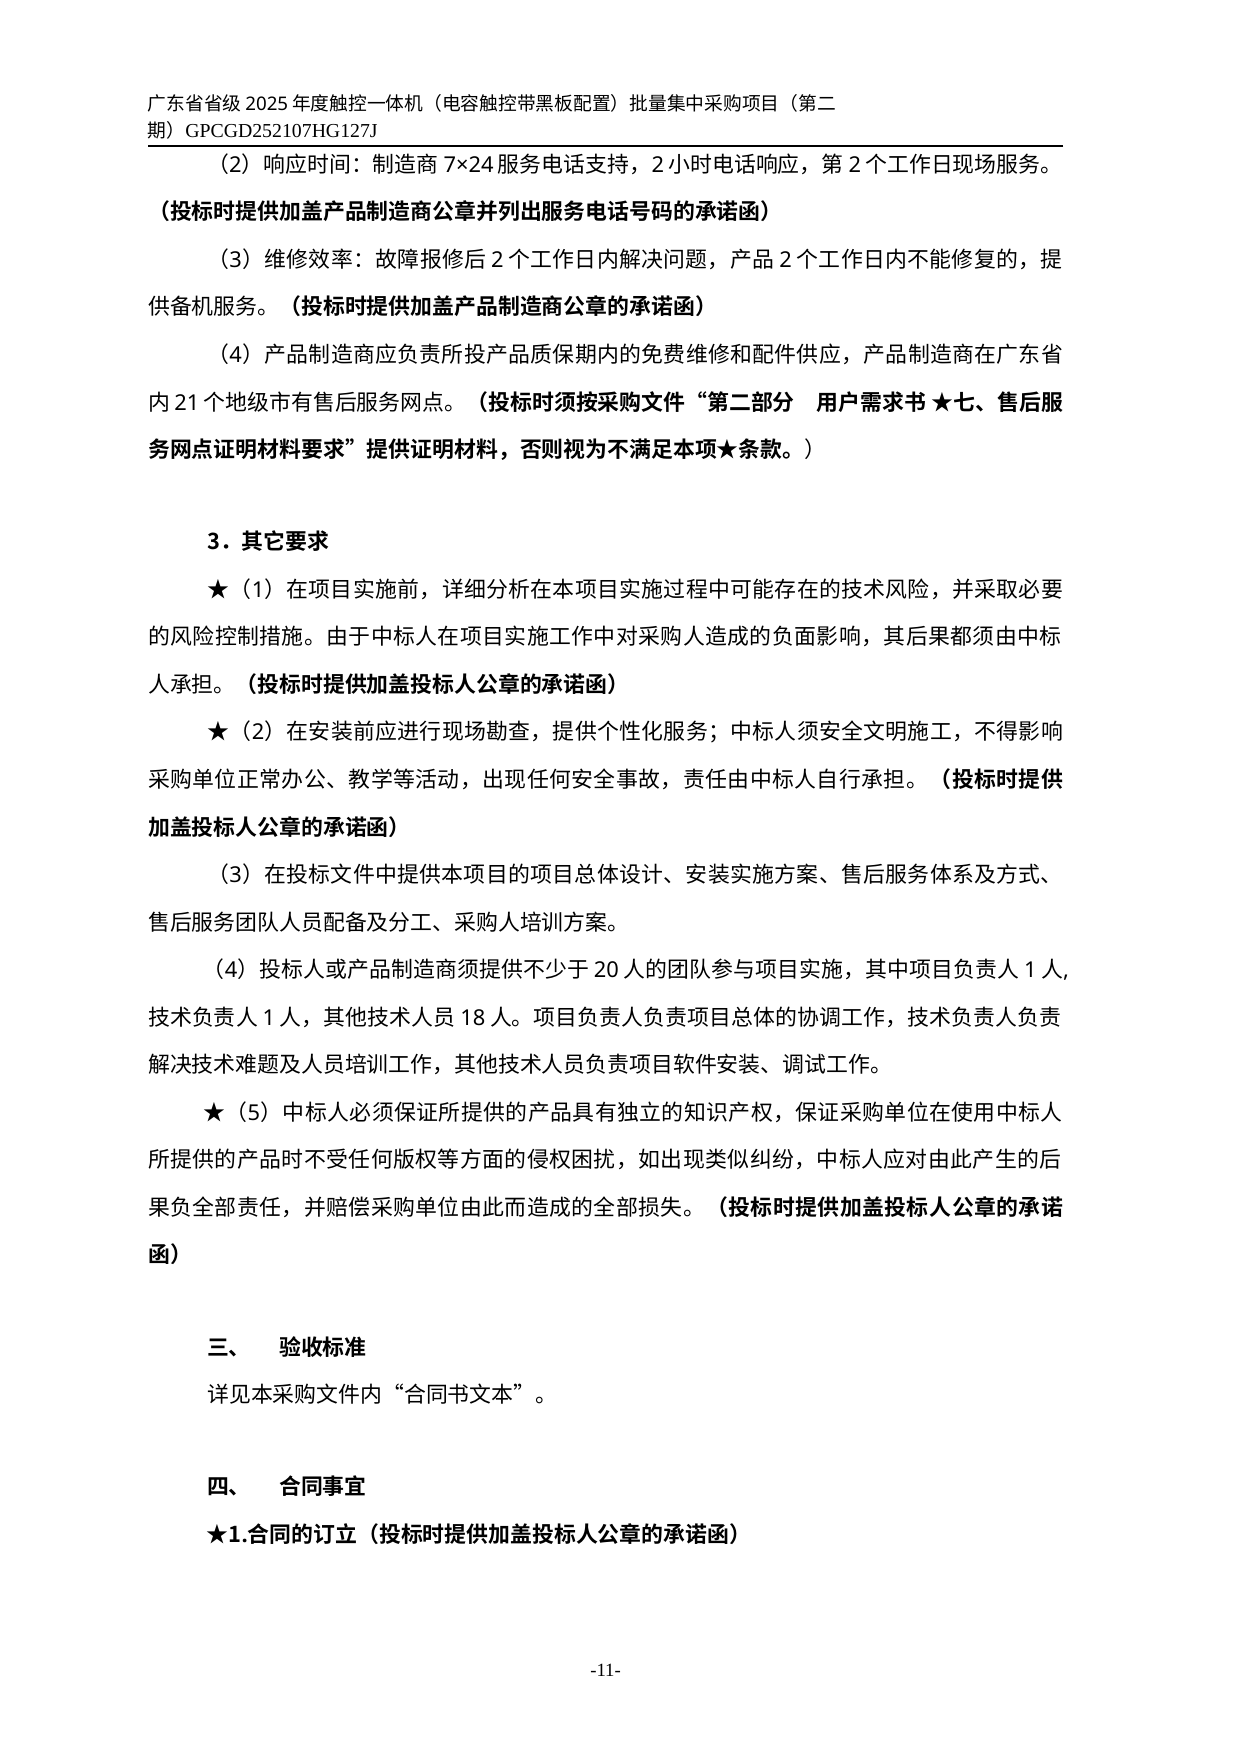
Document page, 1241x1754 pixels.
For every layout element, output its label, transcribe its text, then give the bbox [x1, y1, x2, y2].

text （4）投标人或产品制造商须提供不少于20人的团队参与项目实施，其中项目负责人1人,技术负责人1人，其他技术人员18人。项目负责人负责项目总体的协调工作，技术负责人负责解决技术难题及人员培训工作，其他技术人员负责项目软件安装、调试工作。 [148, 952, 1063, 1079]
text ★（1）在项目实施前，详细分析在本项目实施过程中可能存在的技术风险，并采取必要的风险控制措施。由于中标人在项目实施工作中对采购人造成的负面影响，其后果都须由中标人承担。（投标时提供加盖投标人公章的承诺函） [148, 572, 1063, 698]
subtitle 四、 合同事宜 [207, 1469, 1063, 1501]
text ★（2）在安装前应进行现场勘查，提供个性化服务；中标人须安全文明施工，不得影响采购单位正常办公、教学等活动，出现任何安全事故，责任由中标人自行承担。（投标时提供加盖投标人公章的承诺函） [148, 714, 1063, 841]
text 3．其它要求 [192, 524, 1063, 556]
text （4）产品制造商应负责所投产品质保期内的免费维修和配件供应，产品制造商在广东省内21个地级市有售后服务网点。（投标时须按采购文件“第二部分 用户需求书 ★七、售后服务网点证明材料要求”提供证明材料，否则视为不满足本项★条款。） [148, 337, 1063, 464]
subtitle 三、 验收标准 [207, 1329, 1063, 1361]
text 详见本采购文件内“合同书文本”。 [148, 1377, 1063, 1409]
text （3）在投标文件中提供本项目的项目总体设计、安装实施方案、售后服务体系及方式、售后服务团队人员配备及分工、采购人培训方案。 [148, 857, 1063, 936]
text ★1.合同的订立（投标时提供加盖投标人公章的承诺函） [148, 1517, 1063, 1548]
text （2）响应时间：制造商7×24服务电话支持，2小时电话响应，第2个工作日现场服务。（投标时提供加盖产品制造商公章并列出服务电话号码的承诺函） [148, 147, 1063, 226]
text （3）维修效率：故障报修后2个工作日内解决问题，产品2个工作日内不能修复的，提供备机服务。（投标时提供加盖产品制造商公章的承诺函） [148, 242, 1063, 321]
text ★（5）中标人必须保证所提供的产品具有独立的知识产权，保证采购单位在使用中标人所提供的产品时不受任何版权等方面的侵权困扰，如出现类似纠纷，中标人应对由此产生的后果负全部责任，并赔偿采购单位由此而造成的全部损失。（投标时提供加盖投标人公章的承诺函） [148, 1095, 1063, 1269]
